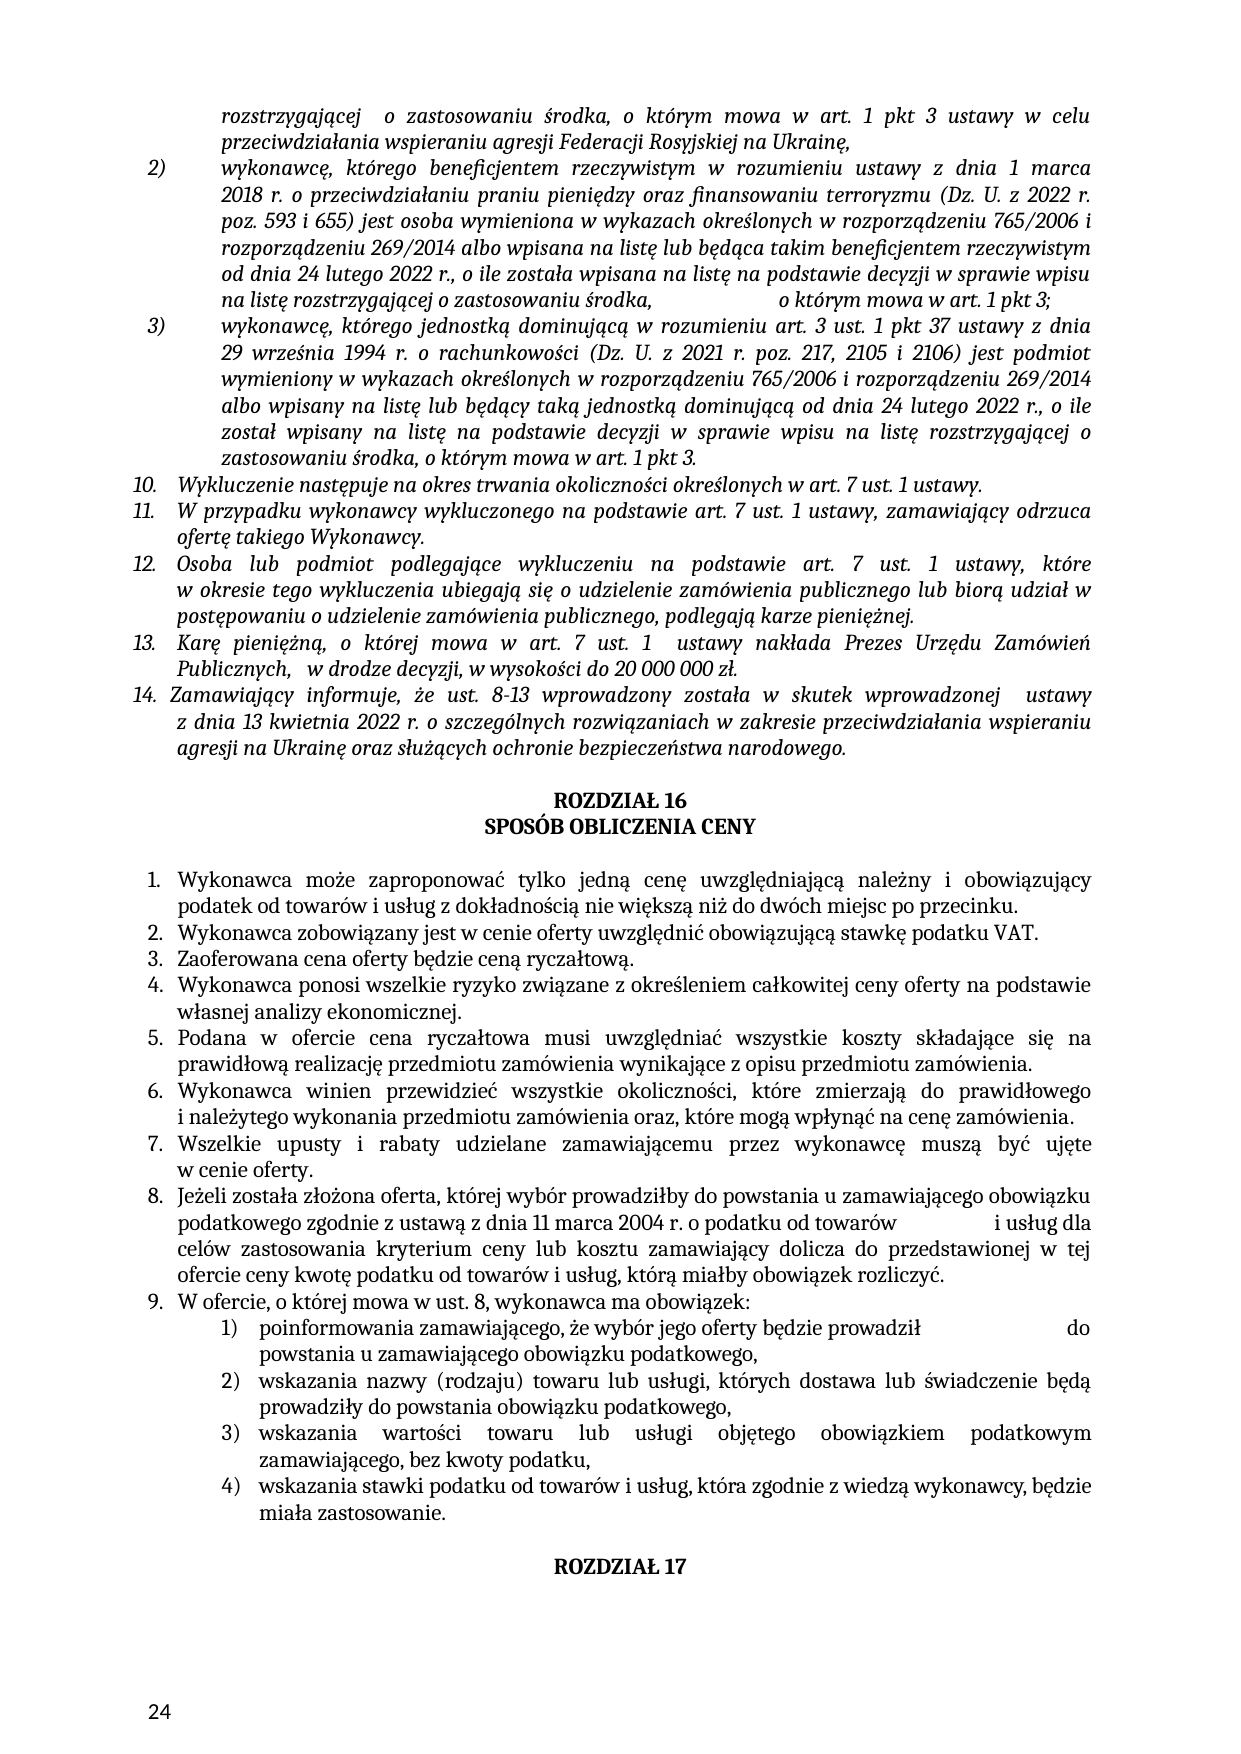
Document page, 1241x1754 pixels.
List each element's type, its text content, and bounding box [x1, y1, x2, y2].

text 11. W przypadku wykonawcy wykluczonego na podstawie art. 7 ust. 1 ustawy, zamawiający odrzuca ofertę takiego Wykonawcy. [133, 498, 1093, 551]
text 10. Wykluczenie następuje na okres trwania okoliczności określonych w art. 7 ust. 1 ustawy. [133, 471, 1093, 498]
list poinformowania zamawiającego, że wybór jego oferty będzie prowadził do powstania u zamawiającego obowiązku podatkowego, [221, 1315, 1093, 1367]
list W ofercie, o której mowa w ust. 8, wykonawca ma obowiązek: [148, 1288, 1093, 1315]
list Wykonawca winien przewidzieć wszystkie okoliczności, które zmierzają do prawidłowego i należytego wykonania przedmiotu zamówienia oraz, które mogą wpłynąć na cenę zamówienia. [148, 1078, 1093, 1130]
list Podana w ofercie cena ryczałtowa musi uwzględniać wszystkie koszty składające się na prawidłową realizację przedmiotu zamówienia wynikające z opisu przedmiotu zamówienia. [148, 1025, 1093, 1078]
list Wykonawca może zaproponować tylko jedną cenę uwzględniającą należny i obowiązujący podatek od towarów i usług z dokładnością nie większą niż do dwóch miejsc po przecinku. [148, 867, 1093, 919]
text ROZDZIAŁ 17 [148, 1554, 1093, 1580]
list wskazania stawki podatku od towarów i usług, która zgodnie z wiedzą wykonawcy, będzie miała zastosowanie. [221, 1473, 1093, 1526]
list wskazania nazwy (rodzaju) towaru lub usługi, których dostawa lub świadczenie będą prowadziły do powstania obowiązku podatkowego, [221, 1367, 1093, 1420]
text ROZDZIAŁ 16 [148, 788, 1093, 814]
text 2) wykonawcę, którego beneficjentem rzeczywistym w rozumieniu ustawy z dnia 1 marca 2018 r. o przeciwdziałaniu praniu pieniędzy oraz finansowaniu terroryzmu (Dz. U. z 2022 r. poz. 593 i 655) jest osoba wymieniona w wykazach określonych w rozporządzeniu 765/2006 i rozporządzeniu 269/2014 albo wpisana na listę lub będąca takim beneficjentem rzeczywistym od dnia 24 lutego 2022 r., o ile została wpisana na listę na podstawie decyzji w sprawie wpisu na listę rozstrzygającej o zastosowaniu środka, o którym mowa w art. 1 pkt 3; [148, 155, 1093, 313]
list Zaoferowana cena oferty będzie ceną ryczałtową. [148, 946, 1093, 972]
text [148, 102, 1093, 155]
text 3) wykonawcę, którego jednostką dominującą w rozumieniu art. 3 ust. 1 pkt 37 ustawy z dnia 29 września 1994 r. o rachunkowości (Dz. U. z 2021 r. poz. 217, 2105 i 2106) jest podmiot wymieniony w wykazach określonych w rozporządzeniu 765/2006 i rozporządzeniu 269/2014 albo wpisany na listę lub będący taką jednostką dominującą od dnia 24 lutego 2022 r., o ile został wpisany na listę na podstawie decyzji w sprawie wpisu na listę rozstrzygającej o zastosowaniu środka, o którym mowa w art. 1 pkt 3. [148, 313, 1093, 471]
list Wszelkie upusty i rabaty udzielane zamawiającemu przez wykonawcę muszą być ujęte w cenie oferty. [148, 1130, 1093, 1183]
list Jeżeli została złożona oferta, której wybór prowadziłby do powstania u zamawiającego obowiązku podatkowego zgodnie z ustawą z dnia 11 marca 2004 r. o podatku od towarów i usług dla celów zastosowania kryterium ceny lub kosztu zamawiający dolicza do przedstawionej w tej ofercie ceny kwotę podatku od towarów i usług, którą miałby obowiązek rozliczyć. [148, 1183, 1093, 1288]
text 12. Osoba lub podmiot podlegające wykluczeniu na podstawie art. 7 ust. 1 ustawy, które w okresie tego wykluczenia ubiegają się o udzielenie zamówienia publicznego lub biorą udział w postępowaniu o udzielenie zamówienia publicznego, podlegają karze pieniężnej. [133, 551, 1093, 629]
list Wykonawca zobowiązany jest w cenie oferty uwzględnić obowiązującą stawkę podatku VAT. [148, 919, 1093, 946]
list wskazania wartości towaru lub usługi objętego obowiązkiem podatkowym zamawiającego, bez kwoty podatku, [221, 1420, 1093, 1473]
list Wykonawca ponosi wszelkie ryzyko związane z określeniem całkowitej ceny oferty na podstawie własnej analizy ekonomicznej. [148, 972, 1093, 1025]
text 14. Zamawiający informuje, że ust. 8-13 wprowadzony została w skutek wprowadzonej ustawy z dnia 13 kwietnia 2022 r. o szczególnych rozwiązaniach w zakresie przeciwdziałania wspieraniu agresji na Ukrainę oraz służących ochronie bezpieczeństwa narodowego. [133, 682, 1093, 761]
text 13. Karę pieniężną, o której mowa w art. 7 ust. 1 ustawy nakłada Prezes Urzędu Zamówień Publicznych, w drodze decyzji, w wysokości do 20 000 000 zł. [133, 629, 1093, 682]
text SPOSÓB OBLICZENIA CENY [148, 814, 1093, 840]
